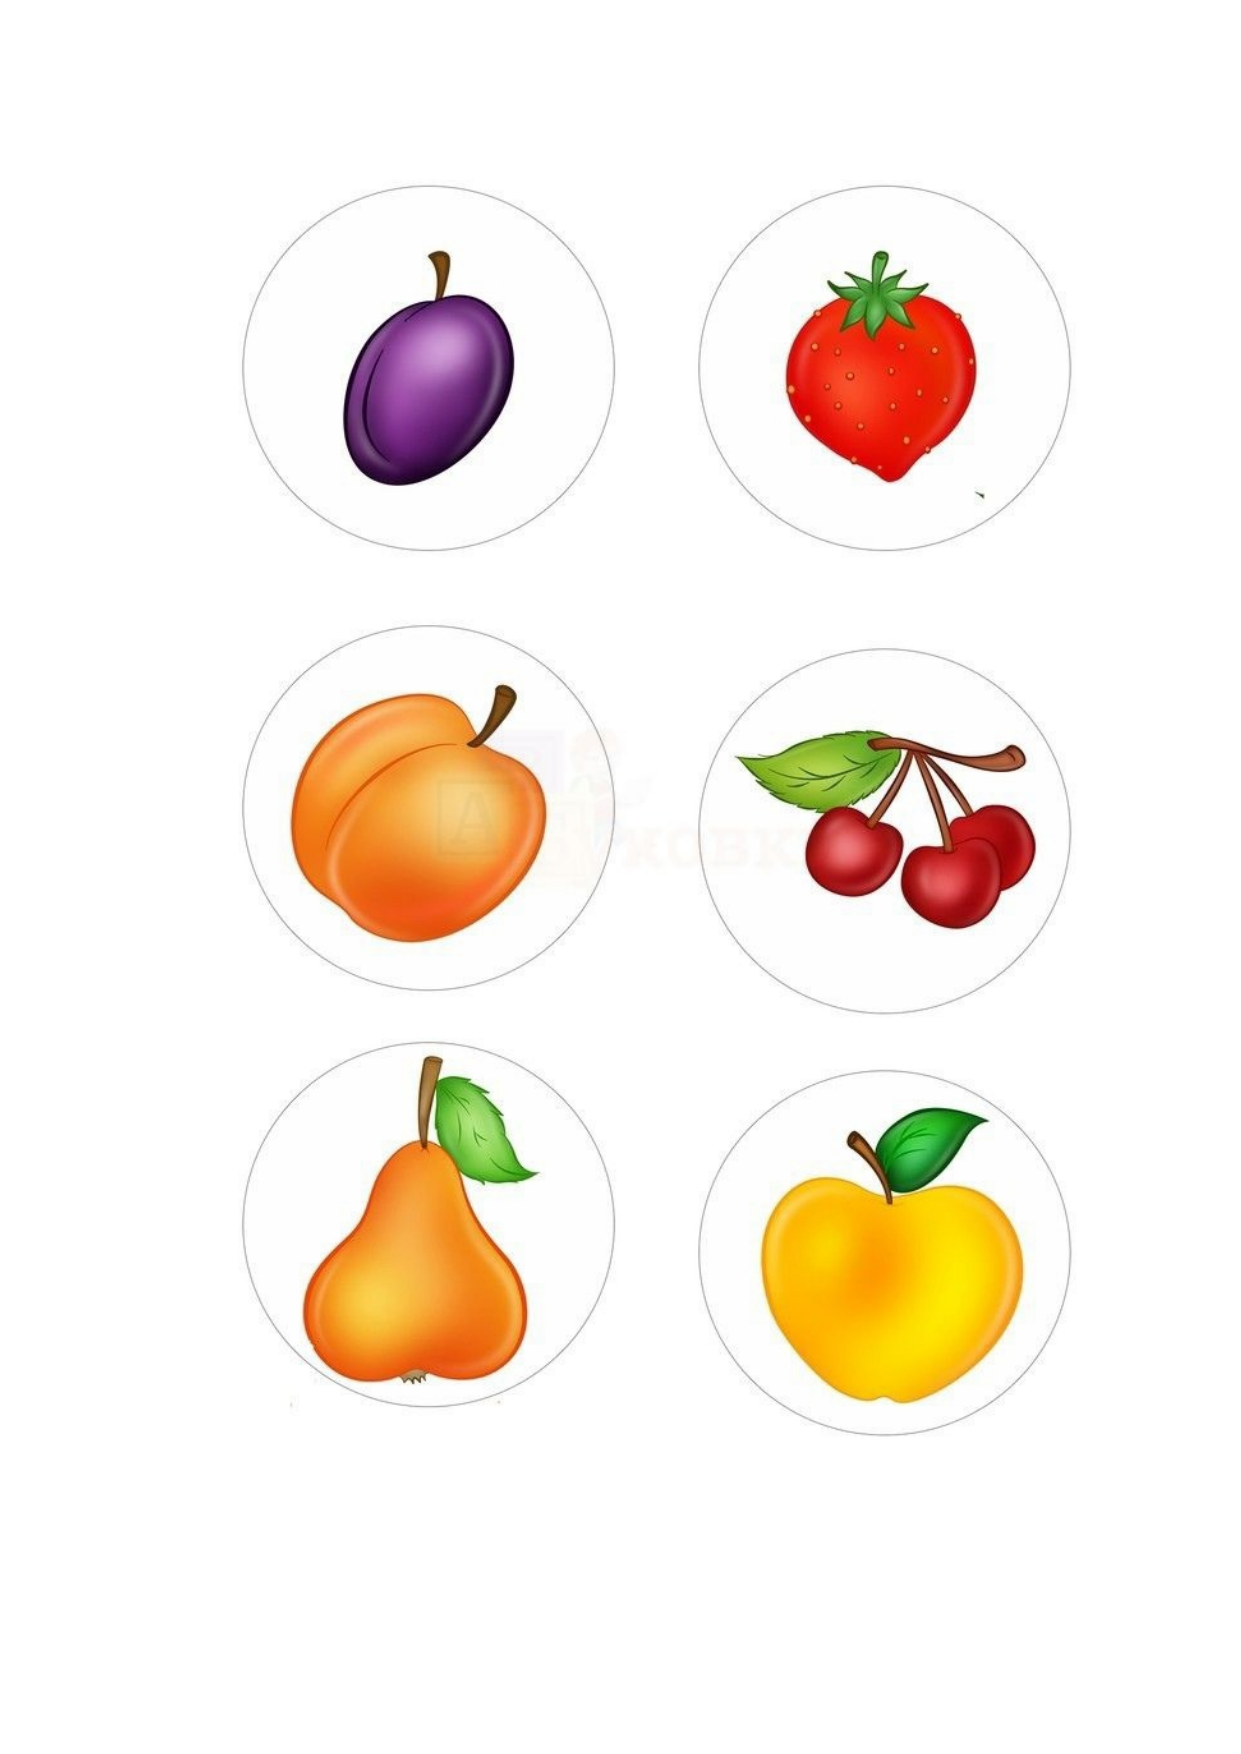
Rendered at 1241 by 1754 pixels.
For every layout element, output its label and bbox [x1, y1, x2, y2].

picture [177, 118, 1152, 1498]
